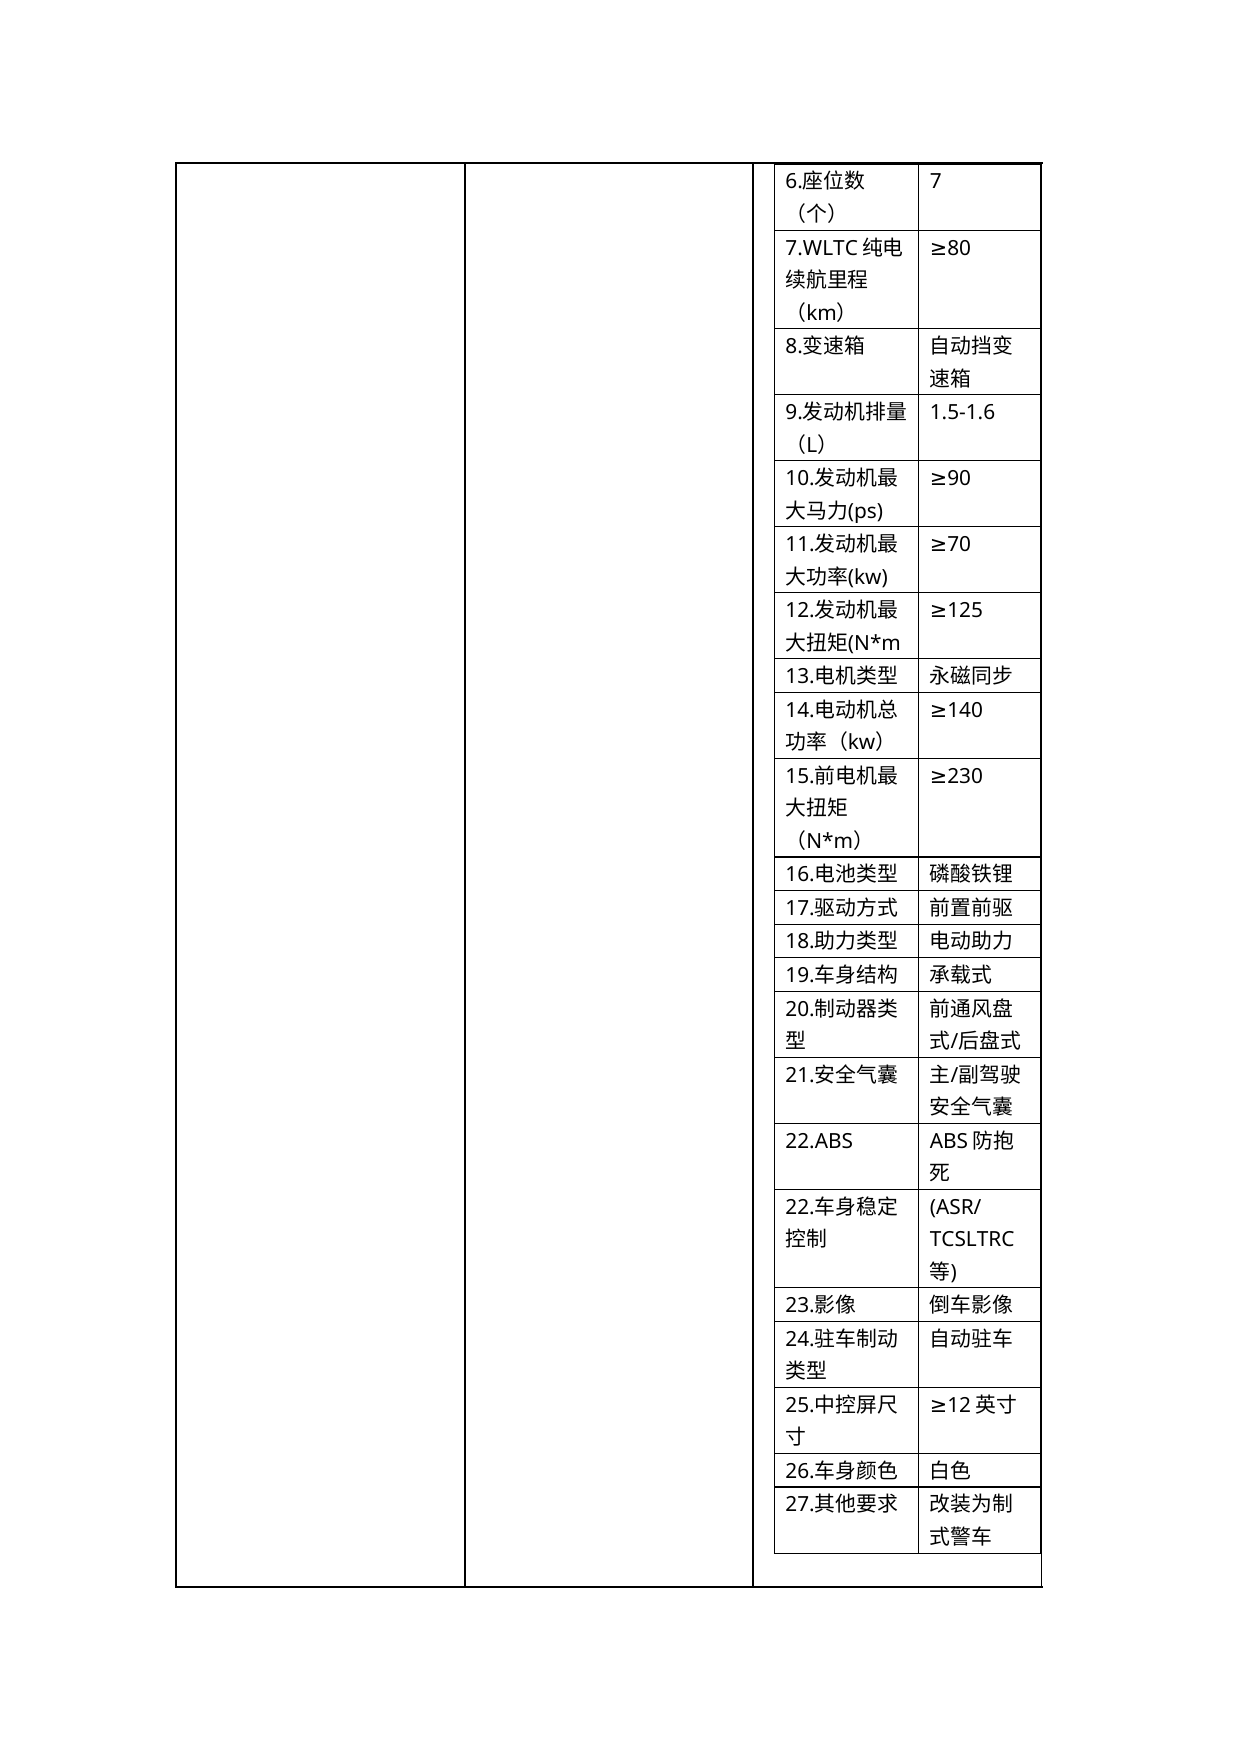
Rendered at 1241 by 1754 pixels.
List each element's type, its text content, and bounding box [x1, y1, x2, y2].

table_cell [466, 164, 752, 1586]
table_cell [754, 164, 1041, 1586]
table_cell 1 [177, 164, 464, 1586]
